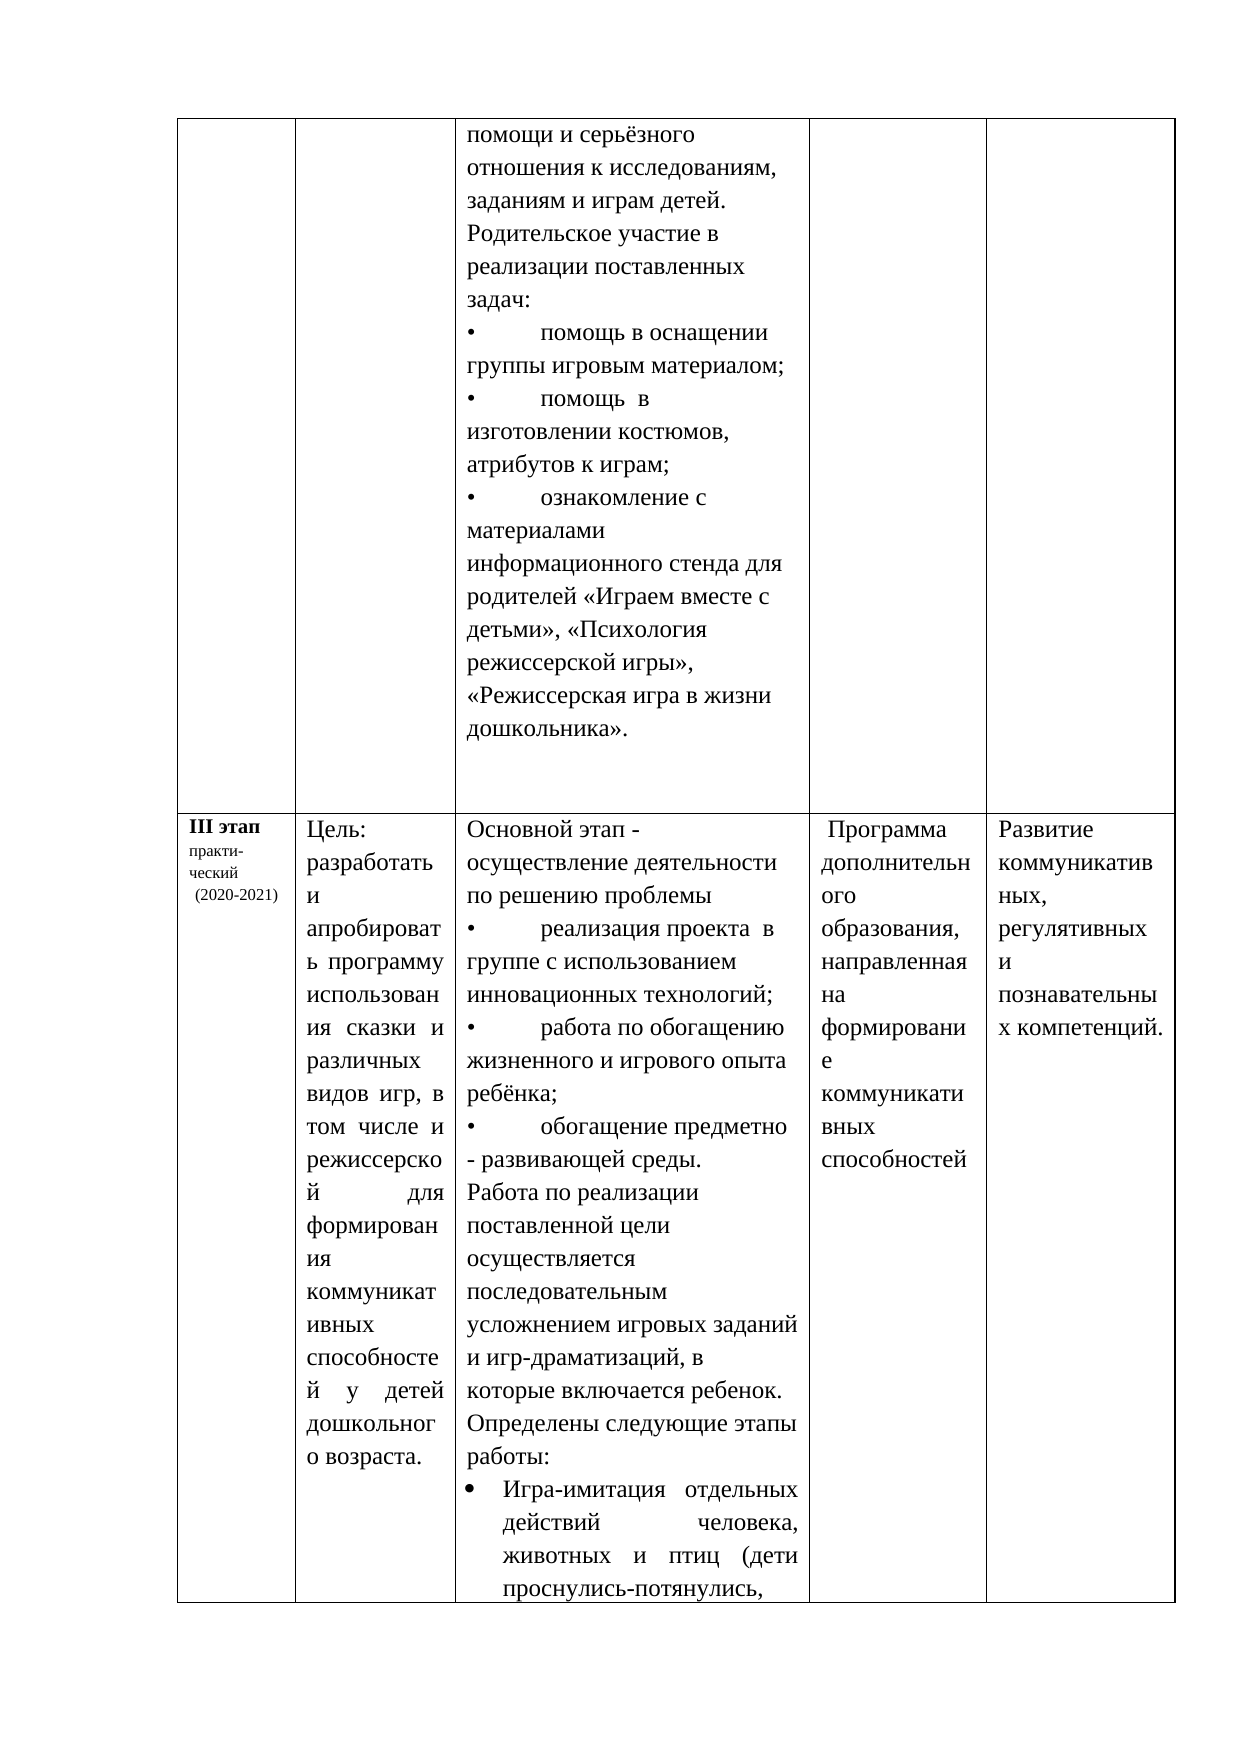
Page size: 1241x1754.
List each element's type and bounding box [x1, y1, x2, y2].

table_cell [178, 814, 295, 1602]
table_cell [296, 119, 455, 813]
table_cell [810, 814, 986, 1602]
table_cell [296, 814, 455, 1602]
table_cell [456, 814, 809, 1602]
table_cell [810, 119, 986, 813]
table_cell [178, 119, 295, 813]
table_cell [456, 119, 809, 813]
table_cell [987, 119, 1174, 813]
table_cell [987, 814, 1174, 1602]
